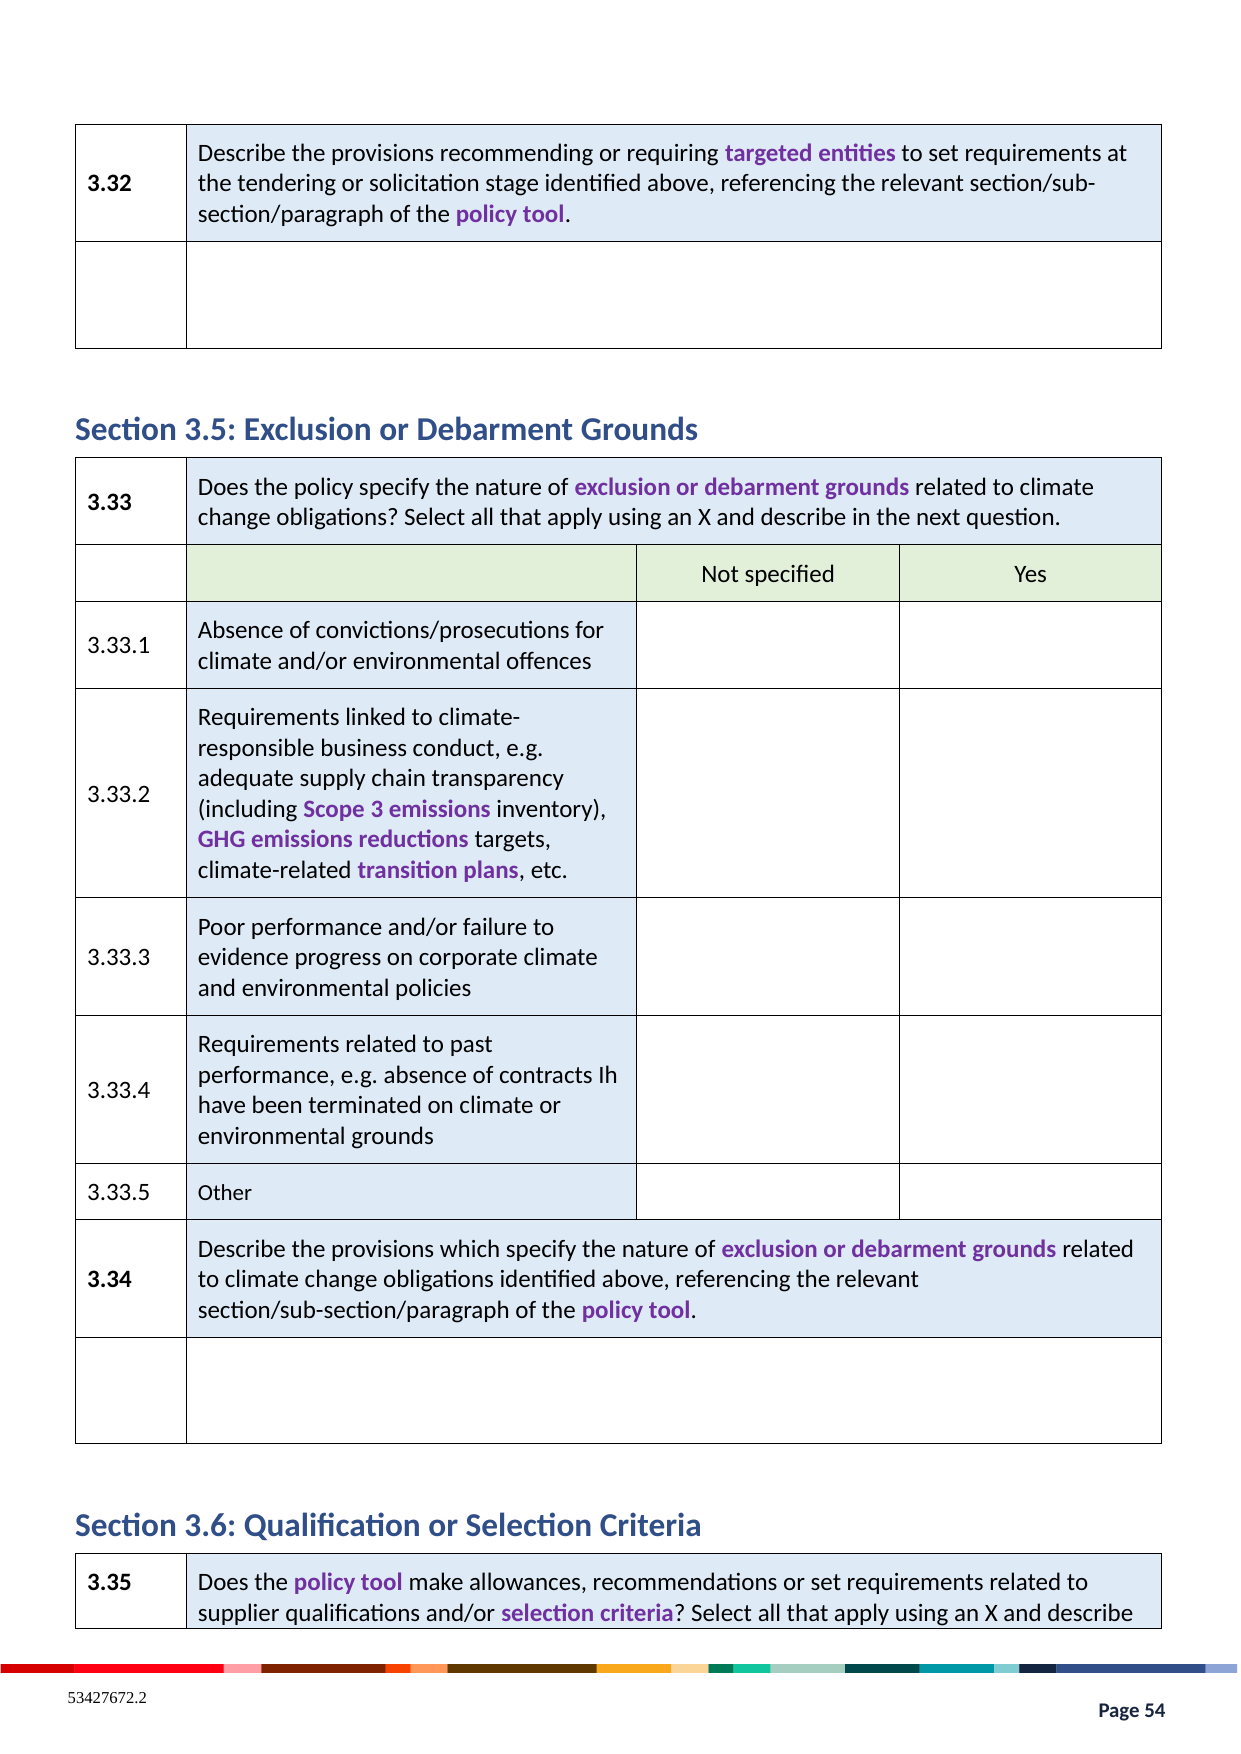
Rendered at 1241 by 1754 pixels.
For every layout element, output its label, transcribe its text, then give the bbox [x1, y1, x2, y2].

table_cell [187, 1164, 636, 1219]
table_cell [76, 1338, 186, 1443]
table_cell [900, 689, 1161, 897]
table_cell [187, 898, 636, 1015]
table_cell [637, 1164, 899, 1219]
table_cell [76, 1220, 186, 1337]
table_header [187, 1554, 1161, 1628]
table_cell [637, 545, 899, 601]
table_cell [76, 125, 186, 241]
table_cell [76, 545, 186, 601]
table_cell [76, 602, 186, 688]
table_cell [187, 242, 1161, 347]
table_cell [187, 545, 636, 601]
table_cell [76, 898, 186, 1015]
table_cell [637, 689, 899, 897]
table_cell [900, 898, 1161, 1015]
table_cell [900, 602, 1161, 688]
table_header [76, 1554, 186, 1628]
picture [0, 1664, 1236, 1673]
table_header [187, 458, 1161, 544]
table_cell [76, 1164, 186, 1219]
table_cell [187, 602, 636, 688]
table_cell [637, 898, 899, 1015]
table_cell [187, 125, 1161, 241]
subtitle Section 3.5: Exclusion or Debarment Grounds [75, 408, 1165, 449]
subtitle Section 3.6: Qualification or Selection Criteria [75, 1504, 1165, 1545]
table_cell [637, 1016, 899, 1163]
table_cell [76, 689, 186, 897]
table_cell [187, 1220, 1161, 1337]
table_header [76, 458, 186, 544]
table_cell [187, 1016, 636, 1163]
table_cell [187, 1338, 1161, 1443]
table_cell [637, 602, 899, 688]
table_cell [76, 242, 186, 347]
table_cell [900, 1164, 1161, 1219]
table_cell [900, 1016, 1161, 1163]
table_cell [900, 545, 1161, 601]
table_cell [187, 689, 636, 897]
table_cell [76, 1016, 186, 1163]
